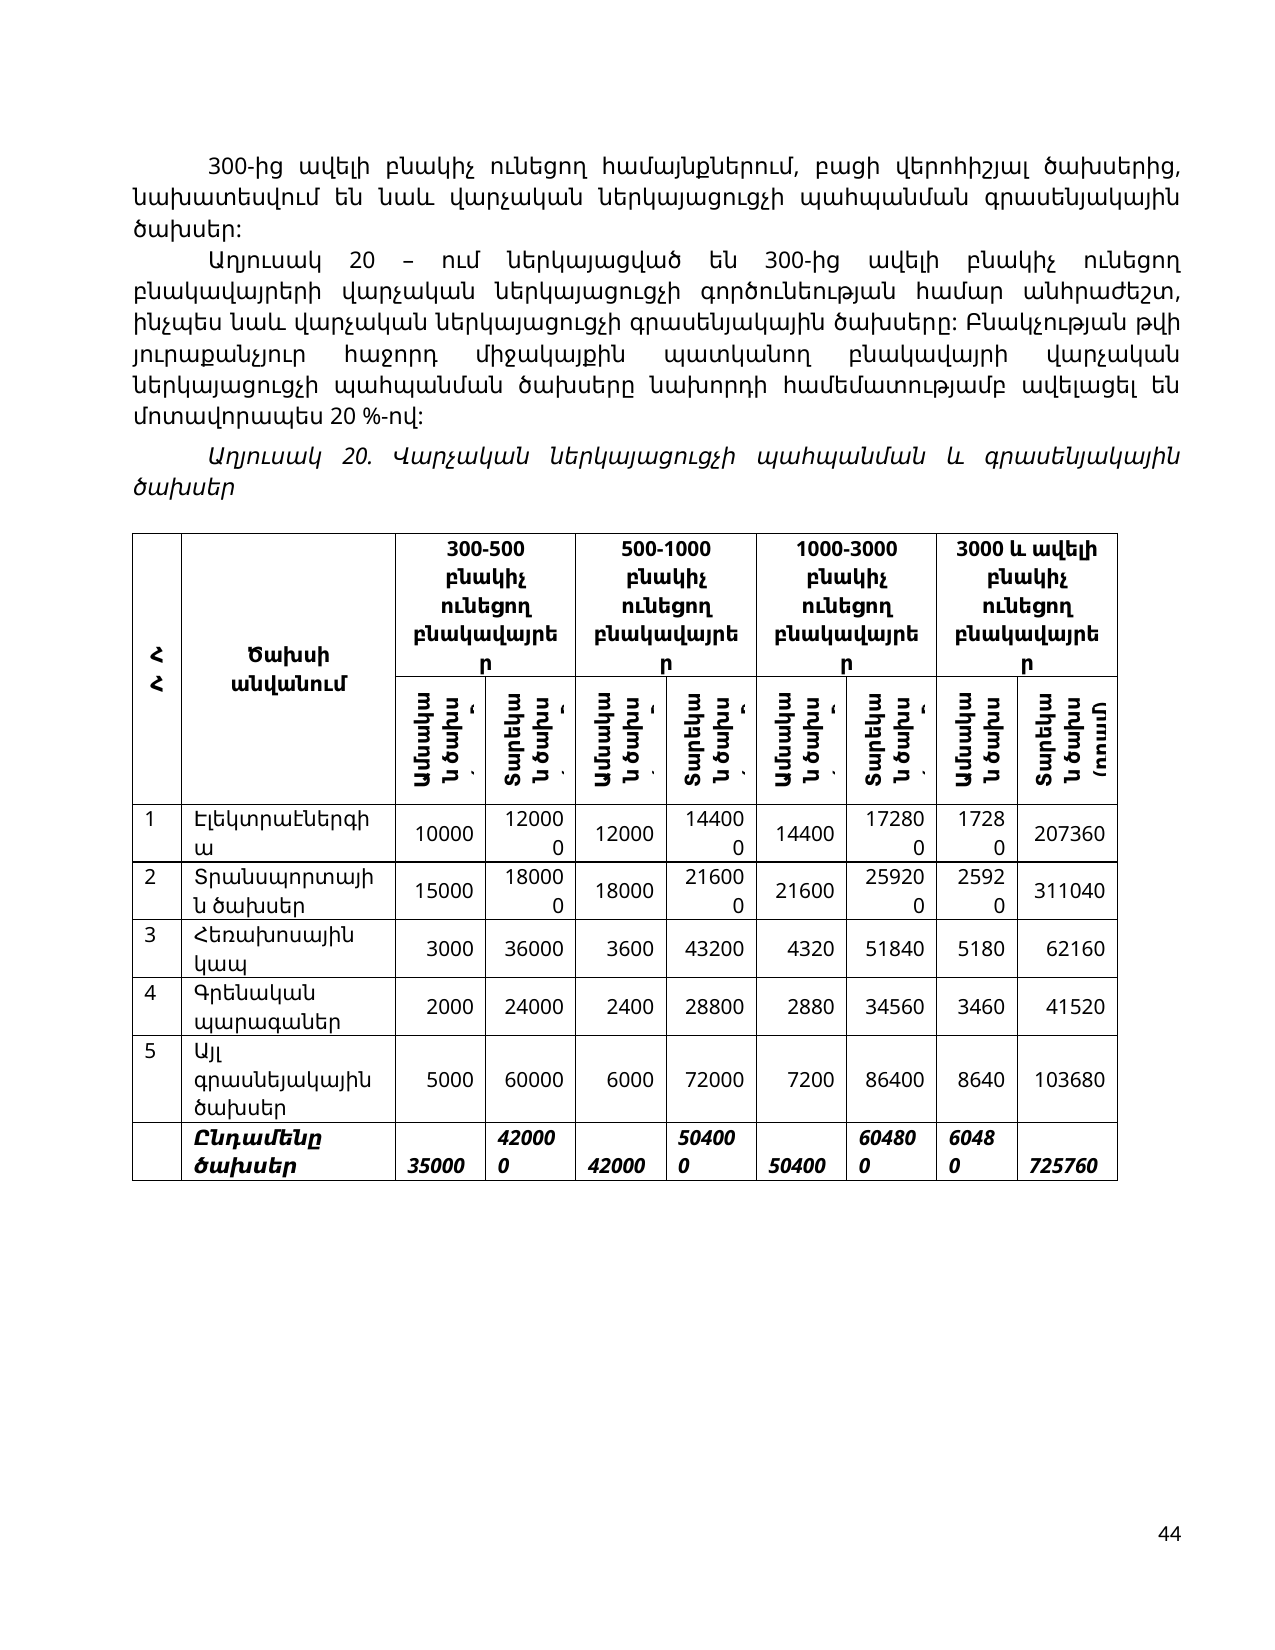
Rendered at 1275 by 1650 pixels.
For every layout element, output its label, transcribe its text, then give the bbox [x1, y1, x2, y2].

table_cell Տարեկան ծախս (դրամ) [667, 677, 756, 803]
table_cell 15000 [396, 863, 485, 919]
text Աղյուսակ 20 – ում ներկայացված են 300-ից ավելի բնակիչ ունեցող բնակավայրերի վարչական ներկայացուցչի գործունեության համար անհրաժեշտ, ինչպես նաև վարչական ներկայացուցչի գրասենյակային ծախսերը: Բնակչության թվի յուրաքանչյուր հաջորդ միջակայքին պատկանող բնակավայրի վարչական ներկայացուցչի պահպանման ծախսերը նախորդի համեմատությամբ ավելացել են մոտավորապես 20 %-ով: [133, 244, 1181, 431]
table_cell 3000 [396, 920, 485, 977]
list Աղյուսակ 20. Վարչական ներկայացուցչի պահպանման և գրասենյակային ծախսեր [133, 440, 1181, 502]
table_cell 36000 [486, 920, 575, 977]
table_cell 25920 [937, 863, 1017, 919]
table_cell 420000 [486, 1123, 575, 1179]
table_cell 144000 [667, 805, 756, 861]
table_cell 5 [133, 1036, 181, 1122]
table_cell Գրենական պարագաներ [182, 978, 395, 1035]
table_cell 60000 [486, 1036, 575, 1122]
table_cell 60480 [937, 1123, 1017, 1179]
table_cell Տարեկան ծախս (դրամ) [486, 677, 575, 803]
table_cell Ամսական ծախս (դրամ) [576, 677, 666, 803]
table_cell 18000 [576, 863, 666, 919]
table_cell 180000 [486, 863, 575, 919]
table_cell 43200 [667, 920, 756, 977]
table_cell Ամսական ծախս (դրամ) [757, 677, 846, 803]
table_cell Այլ գրասնեյակային ծախսեր [182, 1036, 395, 1122]
table_cell 34560 [847, 978, 936, 1035]
table_cell 4320 [757, 920, 846, 977]
table_cell 8640 [937, 1036, 1017, 1122]
table_cell 103680 [1018, 1036, 1117, 1122]
table_cell 41520 [1018, 978, 1117, 1035]
table_cell 21600 [757, 863, 846, 919]
table_cell Տարեկան ծախս (դրամ) [1018, 677, 1117, 803]
table_cell 2 [133, 863, 181, 919]
table_cell 10000 [396, 805, 485, 861]
table_header 500-1000 բնակիչ ունեցող բնակավայրեր [576, 534, 756, 676]
table_cell Ընդամենը ծախսեր [182, 1123, 395, 1179]
table_cell 5000 [396, 1036, 485, 1122]
table_header 1000-3000 բնակիչ ունեցող բնակավայրեր [757, 534, 936, 676]
table_cell 62160 [1018, 920, 1117, 977]
table_cell Ամսական ծախս (դրամ) [937, 677, 1017, 803]
text 300-ից ավելի բնակիչ ունեցող համայնքներում, բացի վերոհիշյալ ծախսերից, նախատեսվում են նաև վարչական ներկայացուցչի պահպանման գրասենյակային ծախսեր: [133, 150, 1181, 244]
table_cell Էլեկտրաէներգիա [182, 805, 395, 861]
table_cell 6000 [576, 1036, 666, 1122]
table_cell Տարեկան ծախս (դրամ) [847, 677, 936, 803]
table_cell 50400 [757, 1123, 846, 1179]
table_header Ծախսի անվանում [182, 534, 395, 803]
table_cell 35000 [396, 1123, 485, 1179]
table_cell 207360 [1018, 805, 1117, 861]
table_cell 259200 [847, 863, 936, 919]
table_cell 2000 [396, 978, 485, 1035]
table_header ՀՀ [133, 534, 181, 803]
table_cell 172800 [847, 805, 936, 861]
table_header 300-500 բնակիչ ունեցող բնակավայրեր [396, 534, 575, 676]
table_cell 3 [133, 920, 181, 977]
table_cell Ամսական ծախս (դրամ) [396, 677, 485, 803]
table_cell 311040 [1018, 863, 1117, 919]
table_cell 42000 [576, 1123, 666, 1179]
table_cell 3600 [576, 920, 666, 977]
table_cell [133, 1123, 181, 1179]
table_cell Տրանսպորտային ծախսեր [182, 863, 395, 919]
table_cell 504000 [667, 1123, 756, 1179]
table_cell 5180 [937, 920, 1017, 977]
table_cell 216000 [667, 863, 756, 919]
table_header 3000 և ավելի բնակիչ ունեցող բնակավայրեր [937, 534, 1117, 676]
table_cell 4 [133, 978, 181, 1035]
table_cell 2400 [576, 978, 666, 1035]
table_cell 17280 [937, 805, 1017, 861]
table_cell 7200 [757, 1036, 846, 1122]
table_cell Հեռախոսային կապ [182, 920, 395, 977]
table_cell 12000 [576, 805, 666, 861]
table_cell 120000 [486, 805, 575, 861]
table_cell 72000 [667, 1036, 756, 1122]
table_cell 24000 [486, 978, 575, 1035]
table_cell 51840 [847, 920, 936, 977]
table_cell 86400 [847, 1036, 936, 1122]
table_cell 3460 [937, 978, 1017, 1035]
table_cell 28800 [667, 978, 756, 1035]
table_cell 1 [133, 805, 181, 861]
table_cell 14400 [757, 805, 846, 861]
table_cell 604800 [847, 1123, 936, 1179]
table_cell 2880 [757, 978, 846, 1035]
table_cell 725760 [1018, 1123, 1117, 1179]
